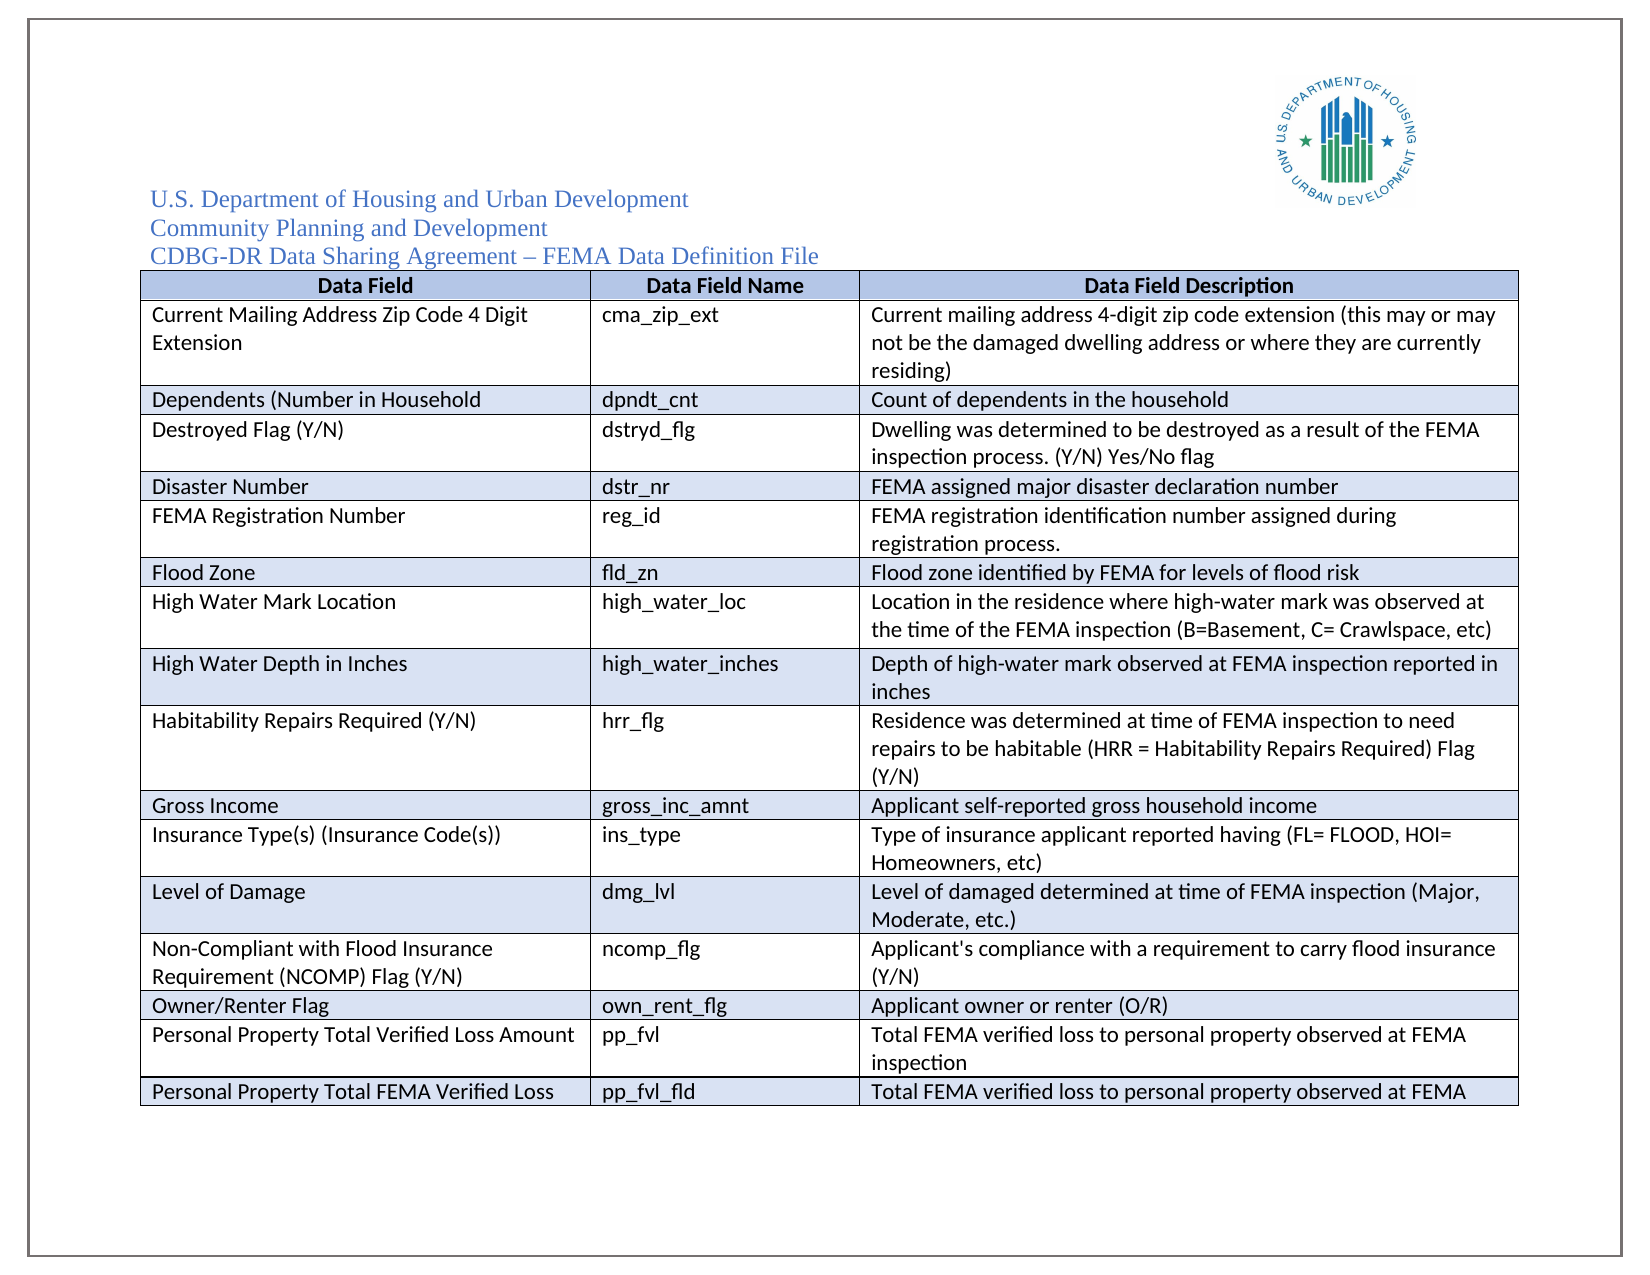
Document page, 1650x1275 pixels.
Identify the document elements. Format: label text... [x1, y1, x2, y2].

table_cell Total FEMA verified loss to personal property observed at FEMA inspection [860, 1020, 1518, 1076]
table_cell high_water_inches [591, 649, 859, 705]
table_cell Insurance Type(s) (Insurance Code(s)) [141, 820, 590, 876]
table_cell Current Mailing Address Zip Code 4 Digit Extension [141, 301, 590, 384]
table_cell dmg_lvl [591, 877, 859, 933]
table_cell High Water Depth in Inches [141, 649, 590, 705]
table_cell Applicant owner or renter (O/R) [860, 991, 1518, 1019]
table_cell Flood zone identified by FEMA for levels of flood risk [860, 558, 1518, 586]
table_cell Habitability Repairs Required (Y/N) [141, 706, 590, 790]
table_cell Dependents (Number in Household [141, 386, 590, 414]
table_cell Applicant self-reported gross household income [860, 791, 1518, 819]
table_header Data Field Description [860, 271, 1518, 299]
table_cell High Water Mark Location [141, 587, 590, 648]
table_cell Count of dependents in the household [860, 386, 1518, 414]
table_cell FEMA Registration Number [141, 501, 590, 557]
table_cell Flood Zone [141, 558, 590, 586]
table_cell Residence was determined at time of FEMA inspection to need repairs to be habitable (HRR = Habitability Repairs Required) Flag (Y/N) [860, 706, 1518, 790]
table_cell hrr_flg [591, 706, 859, 790]
table_cell Level of damaged determined at time of FEMA inspection (Major, Moderate, etc.) [860, 877, 1518, 933]
table_cell ins_type [591, 820, 859, 876]
table_cell Personal Property Total Verified Loss Amount [141, 1020, 590, 1076]
table_cell pp_fvl_fld [591, 1078, 859, 1105]
table_cell Level of Damage [141, 877, 590, 933]
table_cell FEMA assigned major disaster declaration number [860, 472, 1518, 500]
table_cell Personal Property Total FEMA Verified Loss Amount Flood Damage [141, 1078, 590, 1105]
table_cell Type of insurance applicant reported having (FL= FLOOD, HOI= Homeowners, etc) [860, 820, 1518, 876]
table_cell Owner/Renter Flag [141, 991, 590, 1019]
table_cell reg_id [591, 501, 859, 557]
table_cell dstr_nr [591, 472, 859, 500]
table_cell cma_zip_ext [591, 301, 859, 384]
table_cell gross_inc_amnt [591, 791, 859, 819]
table_cell pp_fvl [591, 1020, 859, 1076]
table_cell Gross Income [141, 791, 590, 819]
table_cell fld_zn [591, 558, 859, 586]
table_header Data Field Name [591, 271, 859, 299]
table_cell Total FEMA verified loss to personal property observed at FEMA inspection with cause of damage flood [860, 1078, 1518, 1105]
table_cell Current mailing address 4-digit zip code extension (this may or may not be the damaged dwelling address or where they are currently residing) [860, 301, 1518, 384]
table_cell Dwelling was determined to be destroyed as a result of the FEMA inspection process. (Y/N) Yes/No flag [860, 415, 1518, 471]
table_cell dstryd_flg [591, 415, 859, 471]
table_cell Non-Compliant with Flood Insurance Requirement (NCOMP) Flag (Y/N) [141, 934, 590, 990]
table_cell Applicant's compliance with a requirement to carry flood insurance (Y/N) [860, 934, 1518, 990]
table_cell Location in the residence where high-water mark was observed at the time of the FEMA inspection (B=Basement, C= Crawlspace, etc) [860, 587, 1518, 648]
table_cell dpndt_cnt [591, 386, 859, 414]
table_cell Disaster Number [141, 472, 590, 500]
picture [1275, 75, 1417, 208]
table_cell ncomp_flg [591, 934, 859, 990]
table_cell FEMA registration identification number assigned during registration process. [860, 501, 1518, 557]
table_cell Destroyed Flag (Y/N) [141, 415, 590, 471]
table_cell own_rent_flg [591, 991, 859, 1019]
table_header Data Field [141, 271, 590, 299]
table_cell high_water_loc [591, 587, 859, 648]
table_cell Depth of high-water mark observed at FEMA inspection reported in inches [860, 649, 1518, 705]
